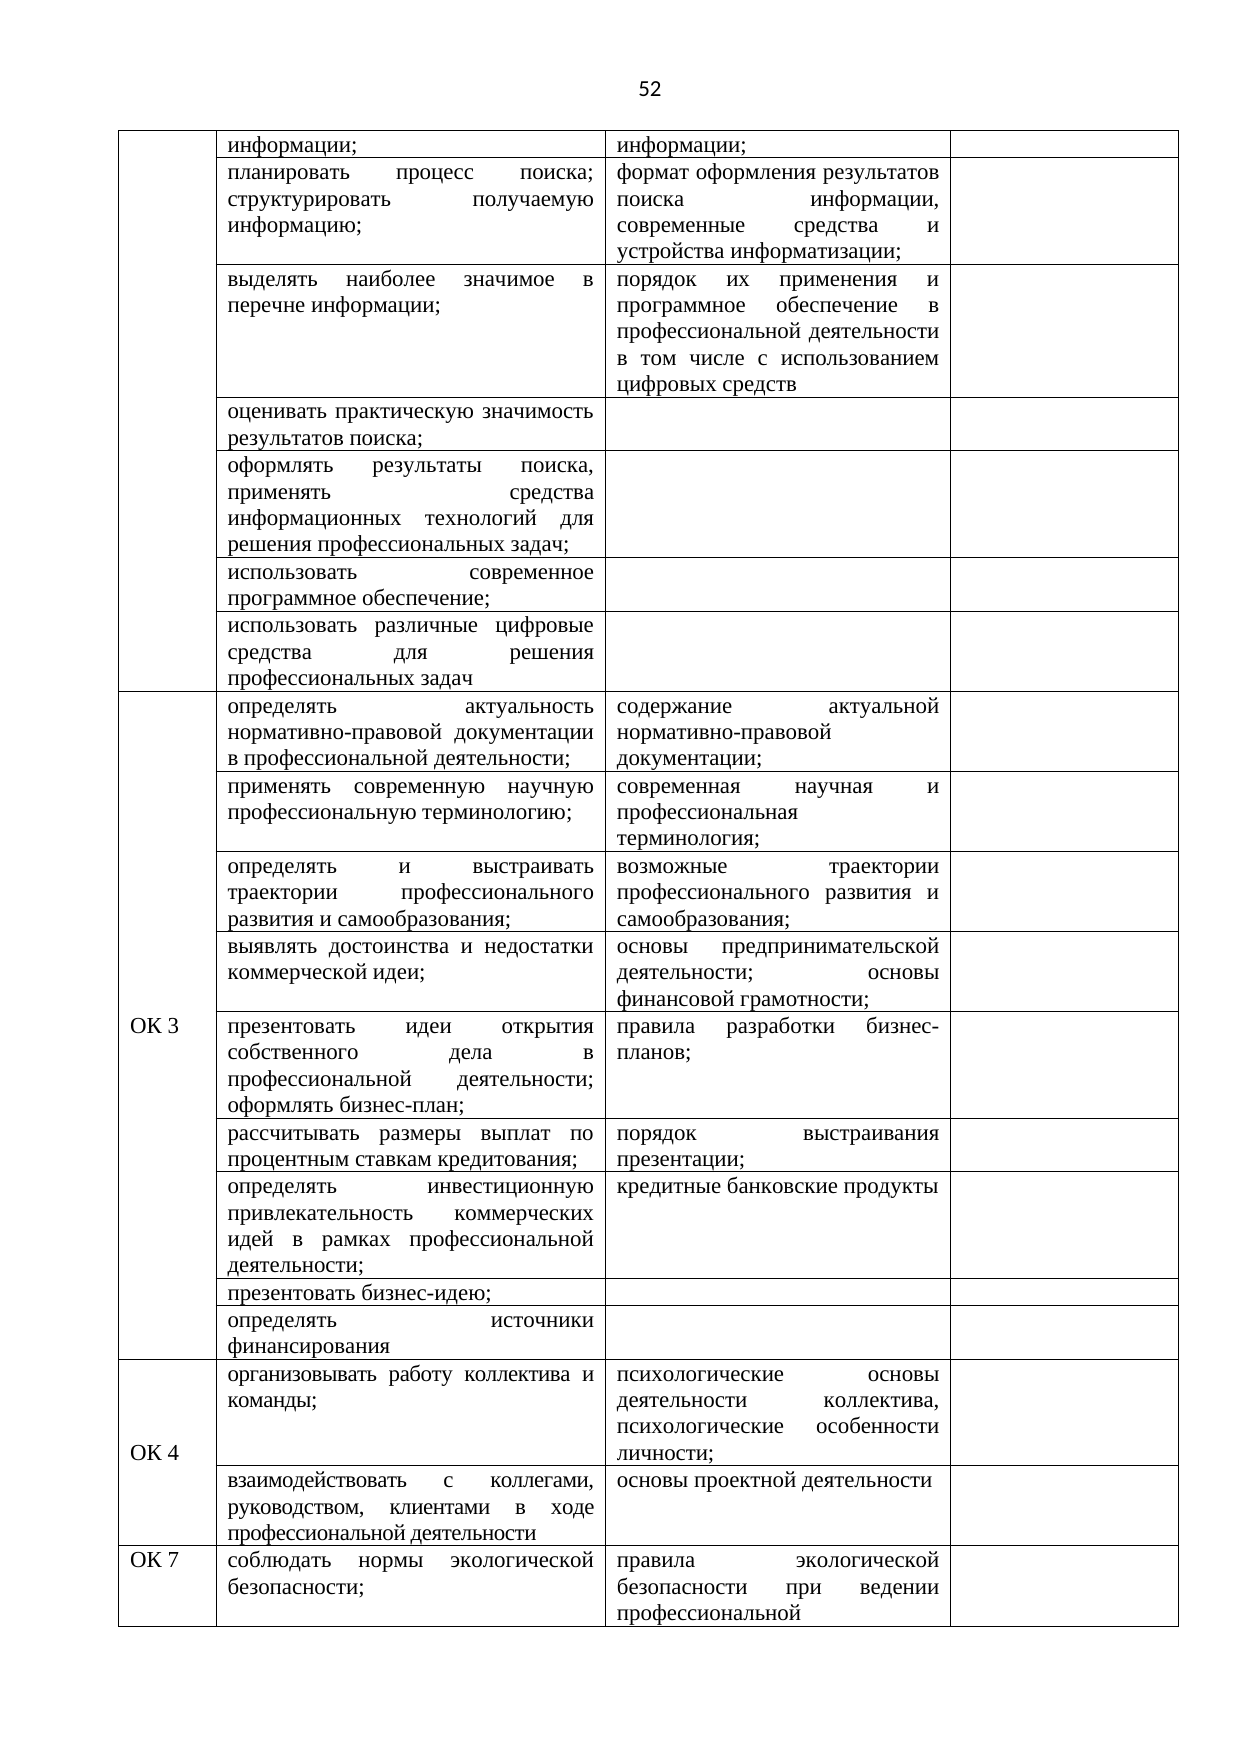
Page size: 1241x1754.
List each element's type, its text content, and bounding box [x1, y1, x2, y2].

table_cell [951, 1360, 1178, 1465]
table_cell [951, 158, 1178, 264]
table_cell ОК 3 [119, 692, 216, 1359]
table_cell [951, 692, 1178, 771]
table_cell [606, 558, 950, 611]
table_cell применять современную научную профессиональную терминологию; [217, 772, 605, 851]
table_cell возможные траектории профессионального развития и самообразования; [606, 852, 950, 931]
table_cell [951, 932, 1178, 1011]
table_cell [951, 1172, 1178, 1278]
table_cell порядок выстраивания презентации; [606, 1119, 950, 1171]
table_cell [951, 1279, 1178, 1305]
table_cell [951, 131, 1178, 157]
table_cell выявлять достоинства и недостатки коммерческой идеи; [217, 932, 605, 1011]
table_cell [951, 1546, 1178, 1626]
table_cell правила разработки бизнес-планов; [606, 1012, 950, 1117]
table_cell [606, 398, 950, 450]
table_cell взаимодействовать с коллегами, руководством, клиентами в ходе профессиональной деятельности [217, 1466, 605, 1545]
table_cell [606, 451, 950, 557]
table_cell рассчитывать размеры выплат по процентным ставкам кредитования; [217, 1119, 605, 1171]
table_cell [951, 772, 1178, 851]
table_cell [606, 131, 950, 157]
table_cell кредитные банковские продукты [606, 1172, 950, 1278]
table_cell [951, 1306, 1178, 1359]
table_cell содержание актуальной нормативно-правовой документации; [606, 692, 950, 771]
table_cell [606, 612, 950, 691]
table_cell планировать процесс поиска; структурировать получаемую информацию; [217, 158, 605, 264]
table_cell определять источники финансирования [217, 1306, 605, 1359]
table_cell оформлять результаты поиска, применять средства информационных технологий для решения профессиональных задач; [217, 451, 605, 557]
table_cell современная научная и профессиональная терминология; [606, 772, 950, 851]
table_cell [951, 612, 1178, 691]
table_cell основы проектной деятельности [606, 1466, 950, 1545]
table_cell использовать современное программное обеспечение; [217, 558, 605, 611]
table_cell [951, 852, 1178, 931]
table_cell [606, 1306, 950, 1359]
table_cell психологические основы деятельности коллектива, психологические особенности личности; [606, 1360, 950, 1465]
table_cell [606, 1279, 950, 1305]
table_cell использовать различные цифровые средства для решения профессиональных задач [217, 612, 605, 691]
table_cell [217, 131, 605, 157]
table_cell основы предпринимательской деятельности; основы финансовой грамотности; [606, 932, 950, 1011]
table_cell определять инвестиционную привлекательность коммерческих идей в рамках профессиональной деятельности; [217, 1172, 605, 1278]
table_cell [951, 398, 1178, 450]
table_cell презентовать бизнес-идею; [217, 1279, 605, 1305]
table_cell [951, 558, 1178, 611]
table_cell определять актуальность нормативно-правовой документации в профессиональной деятельности; [217, 692, 605, 771]
table_cell ОК 4 [119, 1360, 216, 1545]
table_cell [951, 265, 1178, 397]
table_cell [606, 1546, 950, 1626]
table_cell оценивать практическую значимость результатов поиска; [217, 398, 605, 450]
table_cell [217, 1546, 605, 1626]
table_cell [951, 1012, 1178, 1117]
table_cell формат оформления результатов поиска информации, современные средства и устройства информатизации; [606, 158, 950, 264]
table_cell порядок их применения и программное обеспечение в профессиональной деятельности в том числе с использованием цифровых средств [606, 265, 950, 397]
table_cell презентовать идеи открытия собственного дела в профессиональной деятельности; оформлять бизнес-план; [217, 1012, 605, 1117]
table_cell выделять наиболее значимое в перечне информации; [217, 265, 605, 397]
table_cell [951, 1119, 1178, 1171]
table_cell определять и выстраивать траектории профессионального развития и самообразования; [217, 852, 605, 931]
table_cell организовывать работу коллектива и команды; [217, 1360, 605, 1465]
table_cell ОК 7 [119, 1546, 216, 1626]
table_cell [951, 1466, 1178, 1545]
table_cell [951, 451, 1178, 557]
